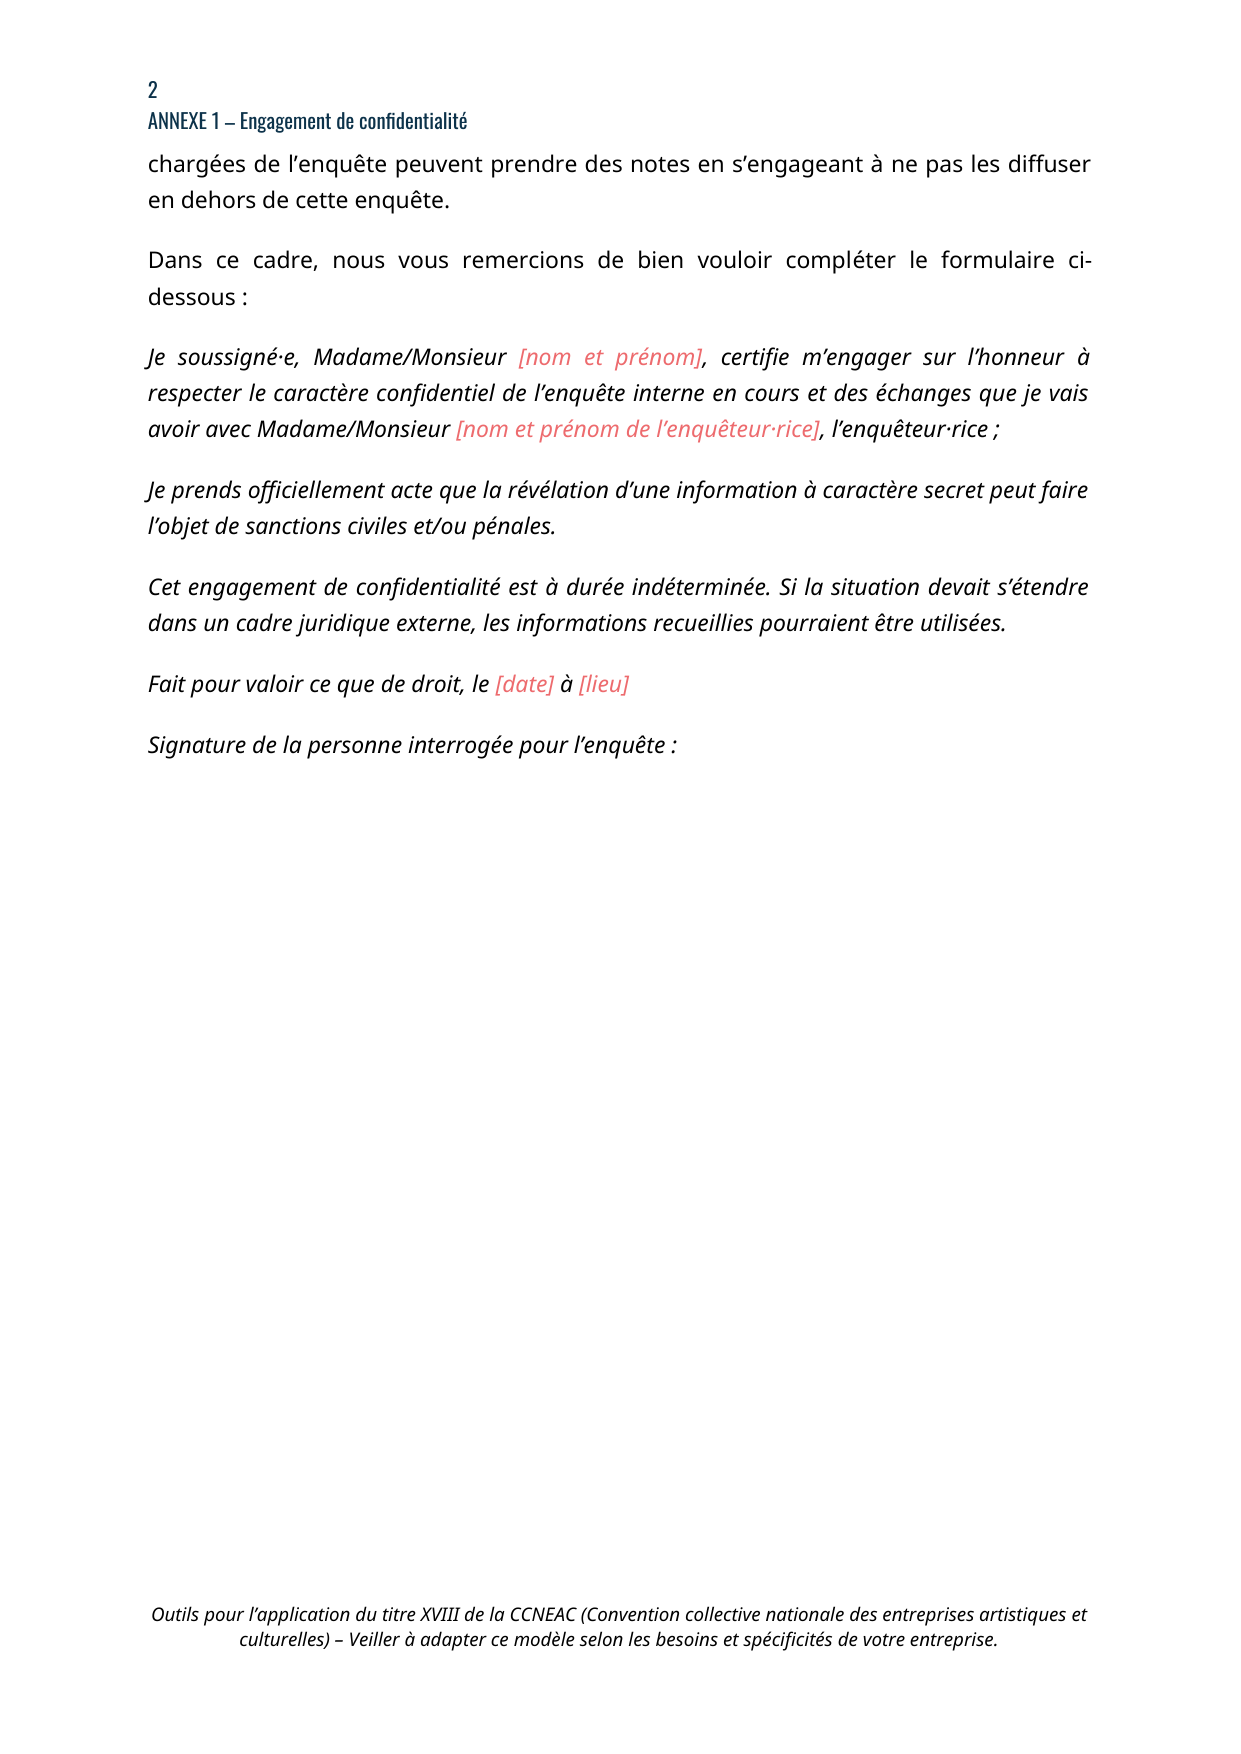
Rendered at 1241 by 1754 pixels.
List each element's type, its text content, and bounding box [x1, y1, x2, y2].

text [148, 148, 1093, 215]
text Signature de la personne interrogée pour l’enquête : [148, 729, 1093, 760]
text Cet engagement de confidentialité est à durée indéterminée. Si la situation devait s’étendre dans un cadre juridique externe, les informations recueillies pourraient être utilisées. [148, 571, 1093, 638]
text Dans ce cadre, nous vous remercions de bien vouloir compléter le formulaire ci-dessous : [148, 244, 1093, 312]
text Je prends officiellement acte que la révélation d’une information à caractère secret peut faire l’objet de sanctions civiles et/ou pénales. [148, 474, 1093, 541]
text Fait pour valoir ce que de droit, le [date] à [lieu] [148, 668, 1093, 699]
text Je soussigné·e, Madame/Monsieur [nom et prénom], certifie m’engager sur l’honneur à respecter le caractère confidentiel de l’enquête interne en cours et des échanges que je vais avoir avec Madame/Monsieur [nom et prénom de l’enquêteur·rice], l’enquêteur·rice ; [148, 341, 1093, 444]
